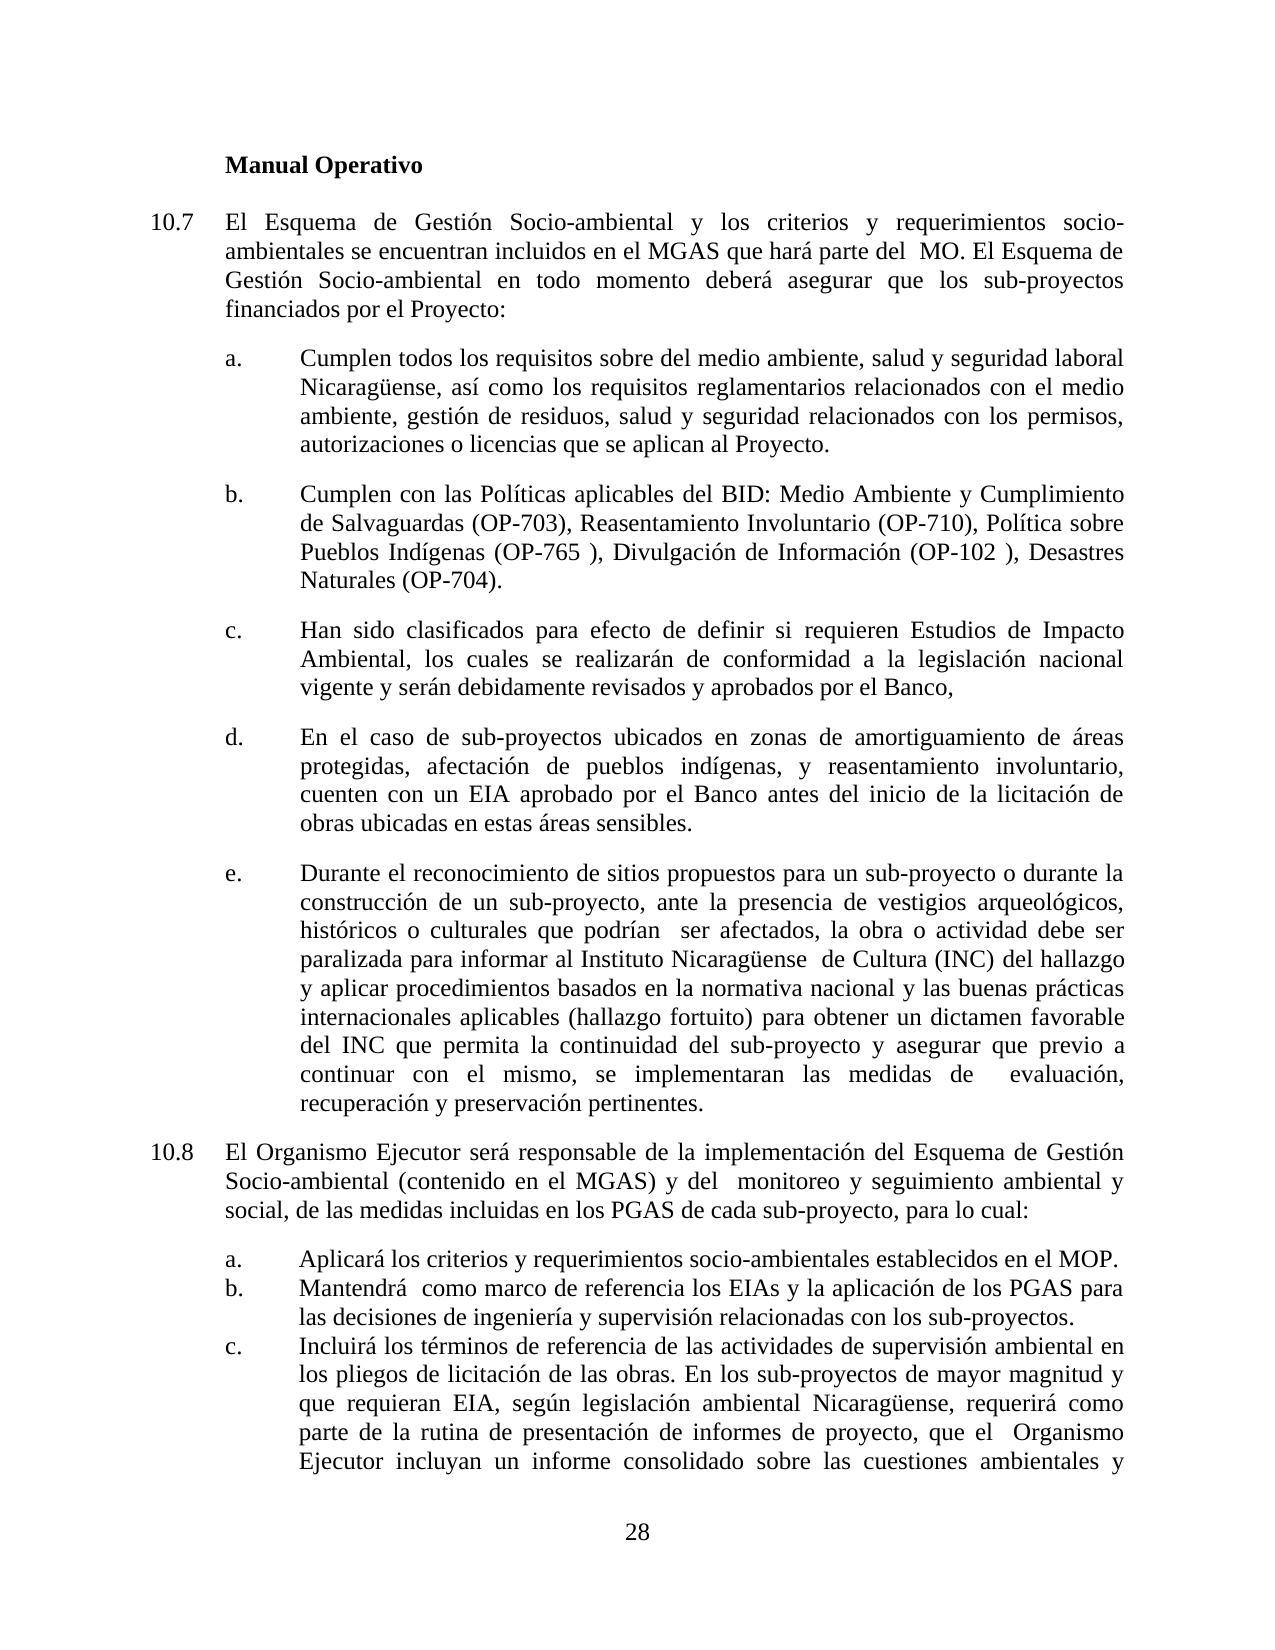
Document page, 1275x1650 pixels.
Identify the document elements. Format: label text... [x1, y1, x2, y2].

text 10.7 El Esquema de Gestión Socio-ambiental y los criterios y requerimientos socio-ambientales se encuentran incluidos en el MGAS que hará parte del MO. El Esquema de Gestión Socio-ambiental en todo momento deberá asegurar que los sub-proyectos financiados por el Proyecto: [150, 207, 1125, 322]
list Mantendrá como marco de referencia los EIAs y la aplicación de los PGAS para las decisiones de ingeniería y supervisión relacionadas con los sub-proyectos. [225, 1273, 1125, 1331]
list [225, 1331, 1125, 1474]
text c. Han sido clasificados para efecto de definir si requieren Estudios de Impacto Ambiental, los cuales se realizarán de conformidad a la legislación nacional vigente y serán debidamente revisados y aprobados por el Banco, [225, 615, 1125, 701]
text d. En el caso de sub-proyectos ubicados en zonas de amortiguamiento de áreas protegidas, afectación de pueblos indígenas, y reasentamiento involuntario, cuenten con un EIA aprobado por el Banco antes del inicio de la licitación de obras ubicadas en estas áreas sensibles. [225, 722, 1125, 837]
text e. Durante el reconocimiento de sitios propuestos para un sub-proyecto o durante la construcción de un sub-proyecto, ante la presencia de vestigios arqueológicos, históricos o culturales que podrían ser afectados, la obra o actividad debe ser paralizada para informar al Instituto Nicaragüense de Cultura (INC) del hallazgo y aplicar procedimientos basados en la normativa nacional y las buenas prácticas internacionales aplicables (hallazgo fortuito) para obtener un dictamen favorable del INC que permita la continuidad del sub-proyecto y asegurar que previo a continuar con el mismo, se implementaran las medidas de evaluación, recuperación y preservación pertinentes. [225, 858, 1125, 1117]
text 10.8 El Organismo Ejecutor será responsable de la implementación del Esquema de Gestión Socio-ambiental (contenido en el MGAS) y del monitoreo y seguimiento ambiental y social, de las medidas incluidas en los PGAS de cada sub-proyecto, para lo cual: [150, 1137, 1125, 1224]
list Aplicará los criterios y requerimientos socio-ambientales establecidos en el MOP. [225, 1244, 1125, 1273]
text Manual Operativo [150, 150, 1125, 179]
text a. Cumplen todos los requisitos sobre del medio ambiente, salud y seguridad laboral Nicaragüense, así como los requisitos reglamentarios relacionados con el medio ambiente, gestión de residuos, salud y seguridad relacionados con los permisos, autorizaciones o licencias que se aplican al Proyecto. [225, 343, 1125, 458]
text b. Cumplen con las Políticas aplicables del BID: Medio Ambiente y Cumplimiento de Salvaguardas (OP-703), Reasentamiento Involuntario (OP-710), Política sobre Pueblos Indígenas (OP-765 ), Divulgación de Información (OP-102 ), Desastres Naturales (OP-704). [225, 479, 1125, 594]
